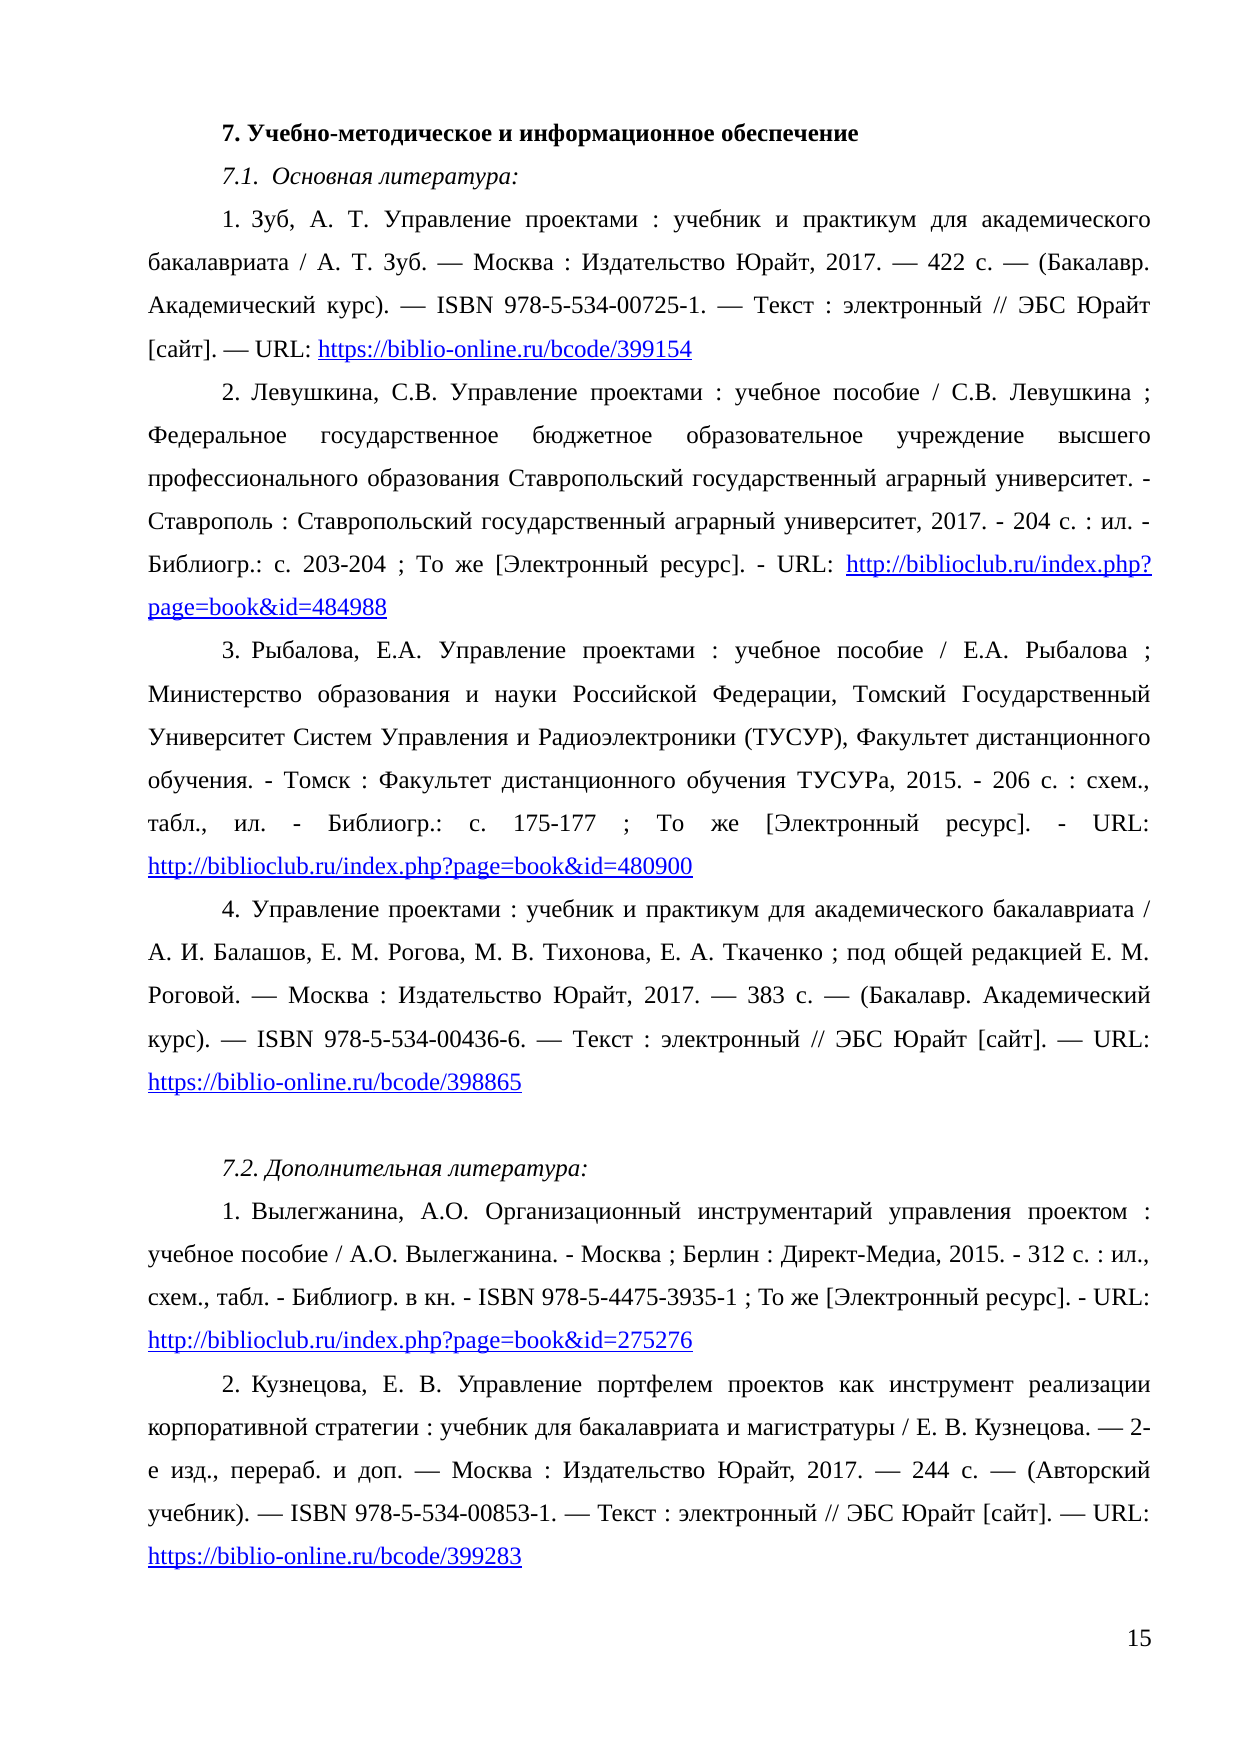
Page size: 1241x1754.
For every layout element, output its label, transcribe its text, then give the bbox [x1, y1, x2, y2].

list Рыбалова, Е.А. Управление проектами : учебное пособие / Е.А. Рыбалова ; Министерство образования и науки Российской Федерации, Томский Государственный Университет Систем Управления и Радиоэлектроники (ТУСУР), Факультет дистанционного обучения. - Томск : Факультет дистанционного обучения ТУСУРа, 2015. - 206 с. : схем., табл., ил. - Библиогр.: с. 175-177 ; То же [Электронный ресурс]. - URL: http://biblioclub.ru/index.php?page=book&id=480900 [148, 636, 1152, 880]
text 7.2. Дополнительная литература: [148, 1153, 1152, 1182]
text 7. Учебно-методическое и информационное обеспечение [148, 118, 1152, 147]
list Зуб, А. Т. Управление проектами : учебник и практикум для академического бакалавриата / А. Т. Зуб. — Москва : Издательство Юрайт, 2017. — 422 с. — (Бакалавр. Академический курс). — ISBN 978-5-534-00725-1. — Текст : электронный // ЭБС Юрайт [сайт]. — URL: https://biblio-online.ru/bcode/399154 [148, 204, 1152, 362]
list Управление проектами : учебник и практикум для академического бакалавриата / А. И. Балашов, Е. М. Рогова, М. В. Тихонова, Е. А. Ткаченко ; под общей редакцией Е. М. Роговой. — Москва : Издательство Юрайт, 2017. — 383 с. — (Бакалавр. Академический курс). — ISBN 978-5-534-00436-6. — Текст : электронный // ЭБС Юрайт [сайт]. — URL: https://biblio-online.ru/bcode/398865 [148, 894, 1152, 1096]
list Вылегжанина, А.О. Организационный инструментарий управления проектом : учебное пособие / А.О. Вылегжанина. - Москва ; Берлин : Директ-Медиа, 2015. - 312 с. : ил., схем., табл. - Библиогр. в кн. - ISBN 978-5-4475-3935-1 ; То же [Электронный ресурс]. - URL: http://biblioclub.ru/index.php?page=book&id=275276 [148, 1196, 1152, 1354]
list Кузнецова, Е. В. Управление портфелем проектов как инструмент реализации корпоративной стратегии : учебник для бакалавриата и магистратуры / Е. В. Кузнецова. — 2-е изд., перераб. и доп. — Москва : Издательство Юрайт, 2017. — 244 с. — (Авторский учебник). — ISBN 978-5-534-00853-1. — Текст : электронный // ЭБС Юрайт [сайт]. — URL: https://biblio-online.ru/bcode/399283 [148, 1369, 1152, 1570]
list Левушкина, С.В. Управление проектами : учебное пособие / С.В. Левушкина ; Федеральное государственное бюджетное образовательное учреждение высшего профессионального образования Ставропольский государственный аграрный университет. - Ставрополь : Ставропольский государственный аграрный университет, 2017. - 204 с. : ил. - Библиогр.: с. 203-204 ; То же [Электронный ресурс]. - URL: http://biblioclub.ru/index.php?page=book&id=484988 [148, 377, 1152, 621]
text 7.1. Основная литература: [148, 161, 1152, 190]
